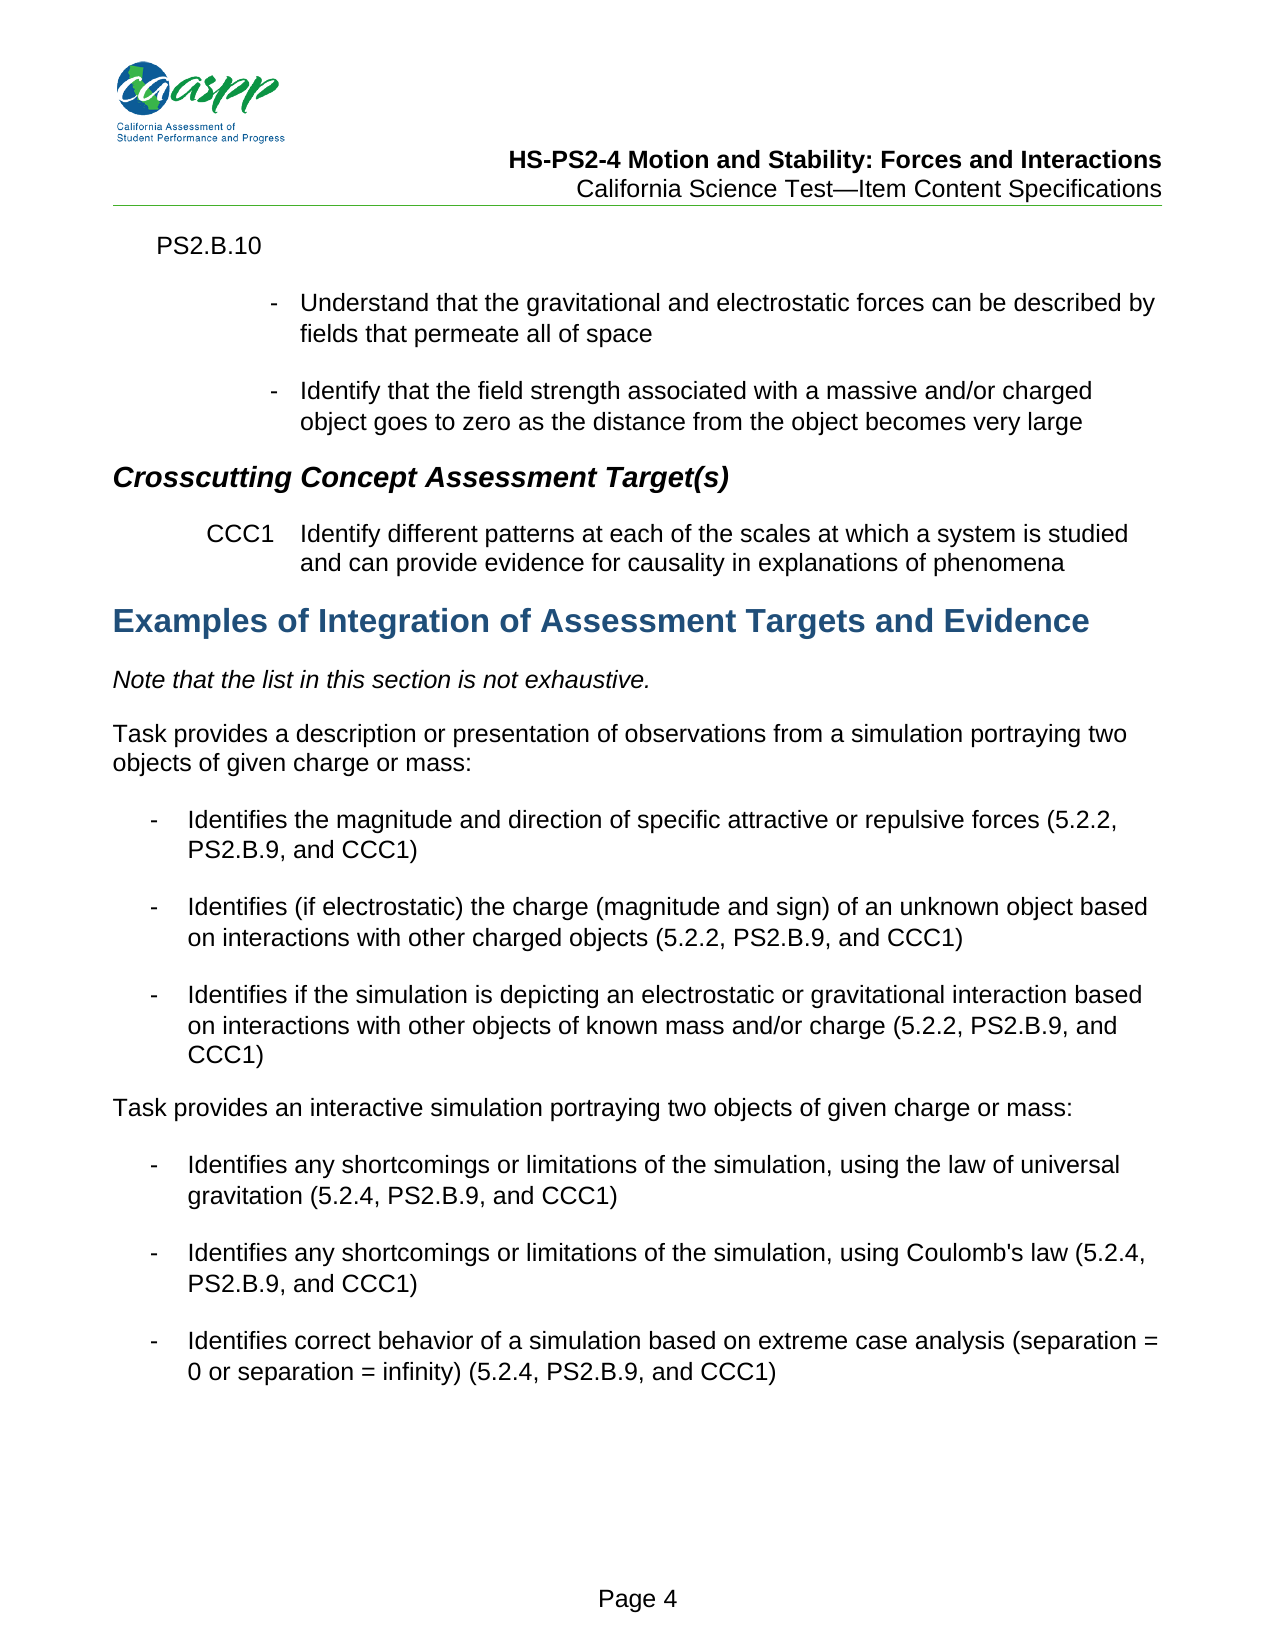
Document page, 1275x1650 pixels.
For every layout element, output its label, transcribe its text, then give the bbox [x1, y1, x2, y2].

subtitle Crosscutting Concept Assessment Target(s) [112, 461, 1162, 494]
text Task provides an interactive simulation portraying two objects of given charge or mass: [112, 1093, 1162, 1122]
text Understand that the gravitational and electrostatic forces can be described by fields that permeate all of space [270, 285, 1162, 348]
subtitle Examples of Integration of Assessment Targets and Evidence [112, 602, 1162, 640]
picture [112, 60, 287, 146]
subtitle PS2.B.10 [156, 231, 1162, 260]
text CCC1 Identify different patterns at each of the scales at which a system is studied and can provide evidence for causality in explanations of phenomena [206, 519, 1162, 577]
text Identifies (if electrostatic) the charge (magnitude and sign) of an unknown object based on interactions with other charged objects (5.2.2, PS2.B.9, and CCC1) [150, 889, 1162, 952]
text Identifies the magnitude and direction of specific attractive or repulsive forces (5.2.2, PS2.B.9, and CCC1) [150, 801, 1162, 864]
text Identifies correct behavior of a simulation based on extreme case analysis (separation = 0 or separation = infinity) (5.2.4, PS2.B.9, and CCC1) [150, 1323, 1162, 1386]
text Note that the list in this section is not exhaustive. [112, 665, 1162, 694]
text Identifies any shortcomings or limitations of the simulation, using the law of universal gravitation (5.2.4, PS2.B.9, and CCC1) [150, 1147, 1162, 1210]
text Identifies if the simulation is depicting an electrostatic or gravitational interaction based on interactions with other objects of known mass and/or charge (5.2.2, PS2.B.9, and CCC1) [150, 977, 1162, 1068]
text Identify that the field strength associated with a massive and/or charged object goes to zero as the distance from the object becomes very large [270, 373, 1162, 436]
text Identifies any shortcomings or limitations of the simulation, using Coulomb's law (5.2.4, PS2.B.9, and CCC1) [150, 1235, 1162, 1298]
text Task provides a description or presentation of observations from a simulation portraying two objects of given charge or mass: [112, 719, 1162, 776]
